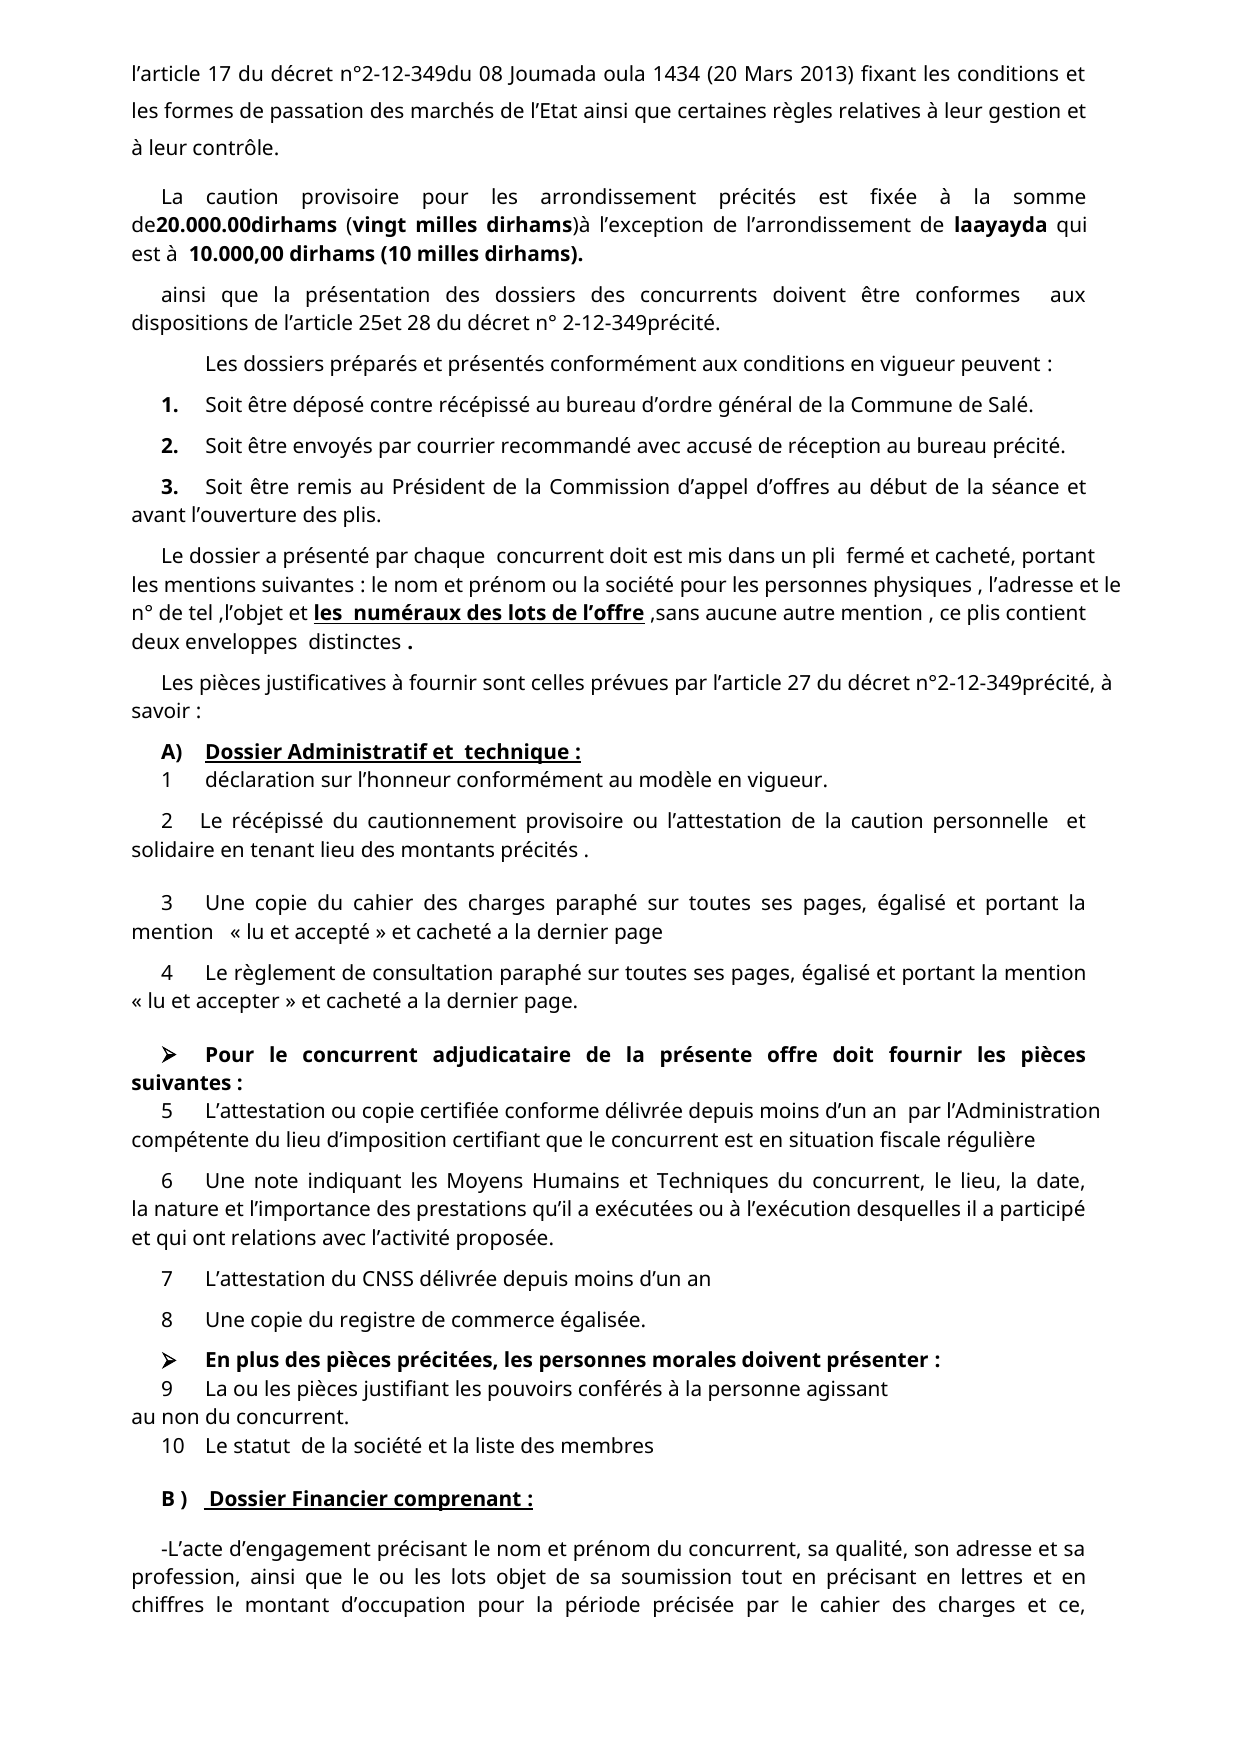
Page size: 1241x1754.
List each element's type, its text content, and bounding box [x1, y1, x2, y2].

list Une note indiquant les Moyens Humains et Techniques du concurrent, le lieu, la date, la nature et l’importance des prestations qu’il a exécutées ou à l’exécution desquelles il a participé et qui ont relations avec l’activité proposée. [131, 1166, 1087, 1251]
text ainsi que la présentation des dossiers des concurrents doivent être conformes aux dispositions de l’article 25et 28 du décret n° 2-12-349précité. [131, 280, 1087, 337]
list La ou les pièces justifiant les pouvoirs conférés à la personne agissant au non du concurrent. [131, 1374, 1122, 1431]
list Dossier Administratif et technique : [131, 737, 1122, 766]
list Le règlement de consultation paraphé sur toutes ses pages, égalisé et portant la mention « lu et accepter » et cacheté a la dernier page. [131, 958, 1087, 1015]
text B ) Dossier Financier comprenant : [131, 1484, 1087, 1513]
list Pour le concurrent adjudicataire de la présente offre doit fournir les pièces suivantes : [131, 1040, 1087, 1097]
text Les pièces justificatives à fournir sont celles prévues par l’article 27 du décret n°2-12-349précité, à savoir : [131, 668, 1122, 725]
list déclaration sur l’honneur conformément au modèle en vigueur. [131, 766, 1087, 794]
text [131, 1534, 1087, 1619]
text Les dossiers préparés et présentés conformément aux conditions en vigueur peuvent : [131, 349, 1087, 378]
list L’attestation du CNSS délivrée depuis moins d’un an [131, 1264, 1087, 1292]
list L’attestation ou copie certifiée conforme délivrée depuis moins d’un an par l’Administration compétente du lieu d’imposition certifiant que le concurrent est en situation fiscale régulière [131, 1097, 1122, 1153]
list Une copie du registre de commerce égalisée. [131, 1305, 1087, 1333]
text Le dossier a présenté par chaque concurrent doit est mis dans un pli fermé et cacheté, portant les mentions suivantes : le nom et prénom ou la société pour les personnes physiques , l’adresse et le n° de tel ,l’objet et les numéraux des lots de l’offre ,sans aucune autre mention , ce plis contient deux enveloppes distinctes . [131, 542, 1122, 655]
list Soit être envoyés par courrier recommandé avec accusé de réception au bureau précité. [131, 431, 1087, 460]
text 2 Le récépissé du cautionnement provisoire ou l’attestation de la caution personnelle et solidaire en tenant lieu des montants précités . [131, 807, 1087, 863]
list Soit être déposé contre récépissé au bureau d’ordre général de la Commune de Salé. [131, 390, 1087, 419]
list En plus des pièces précitées, les personnes morales doivent présenter : [131, 1346, 1087, 1374]
list Soit être remis au Président de la Commission d’appel d’offres au début de la séance et avant l’ouverture des plis. [131, 472, 1087, 529]
list Le statut de la société et la liste des membres [131, 1431, 1122, 1459]
text La caution provisoire pour les arrondissement précités est fixée à la somme de20.000.00dirhams (vingt milles dirhams)à l’exception de l’arrondissement de laayayda qui est à 10.000,00 dirhams (10 milles dirhams). [131, 182, 1087, 267]
list Une copie du cahier des charges paraphé sur toutes ses pages, égalisé et portant la mention « lu et accepté » et cacheté a la dernier page [131, 888, 1087, 945]
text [131, 59, 1087, 161]
